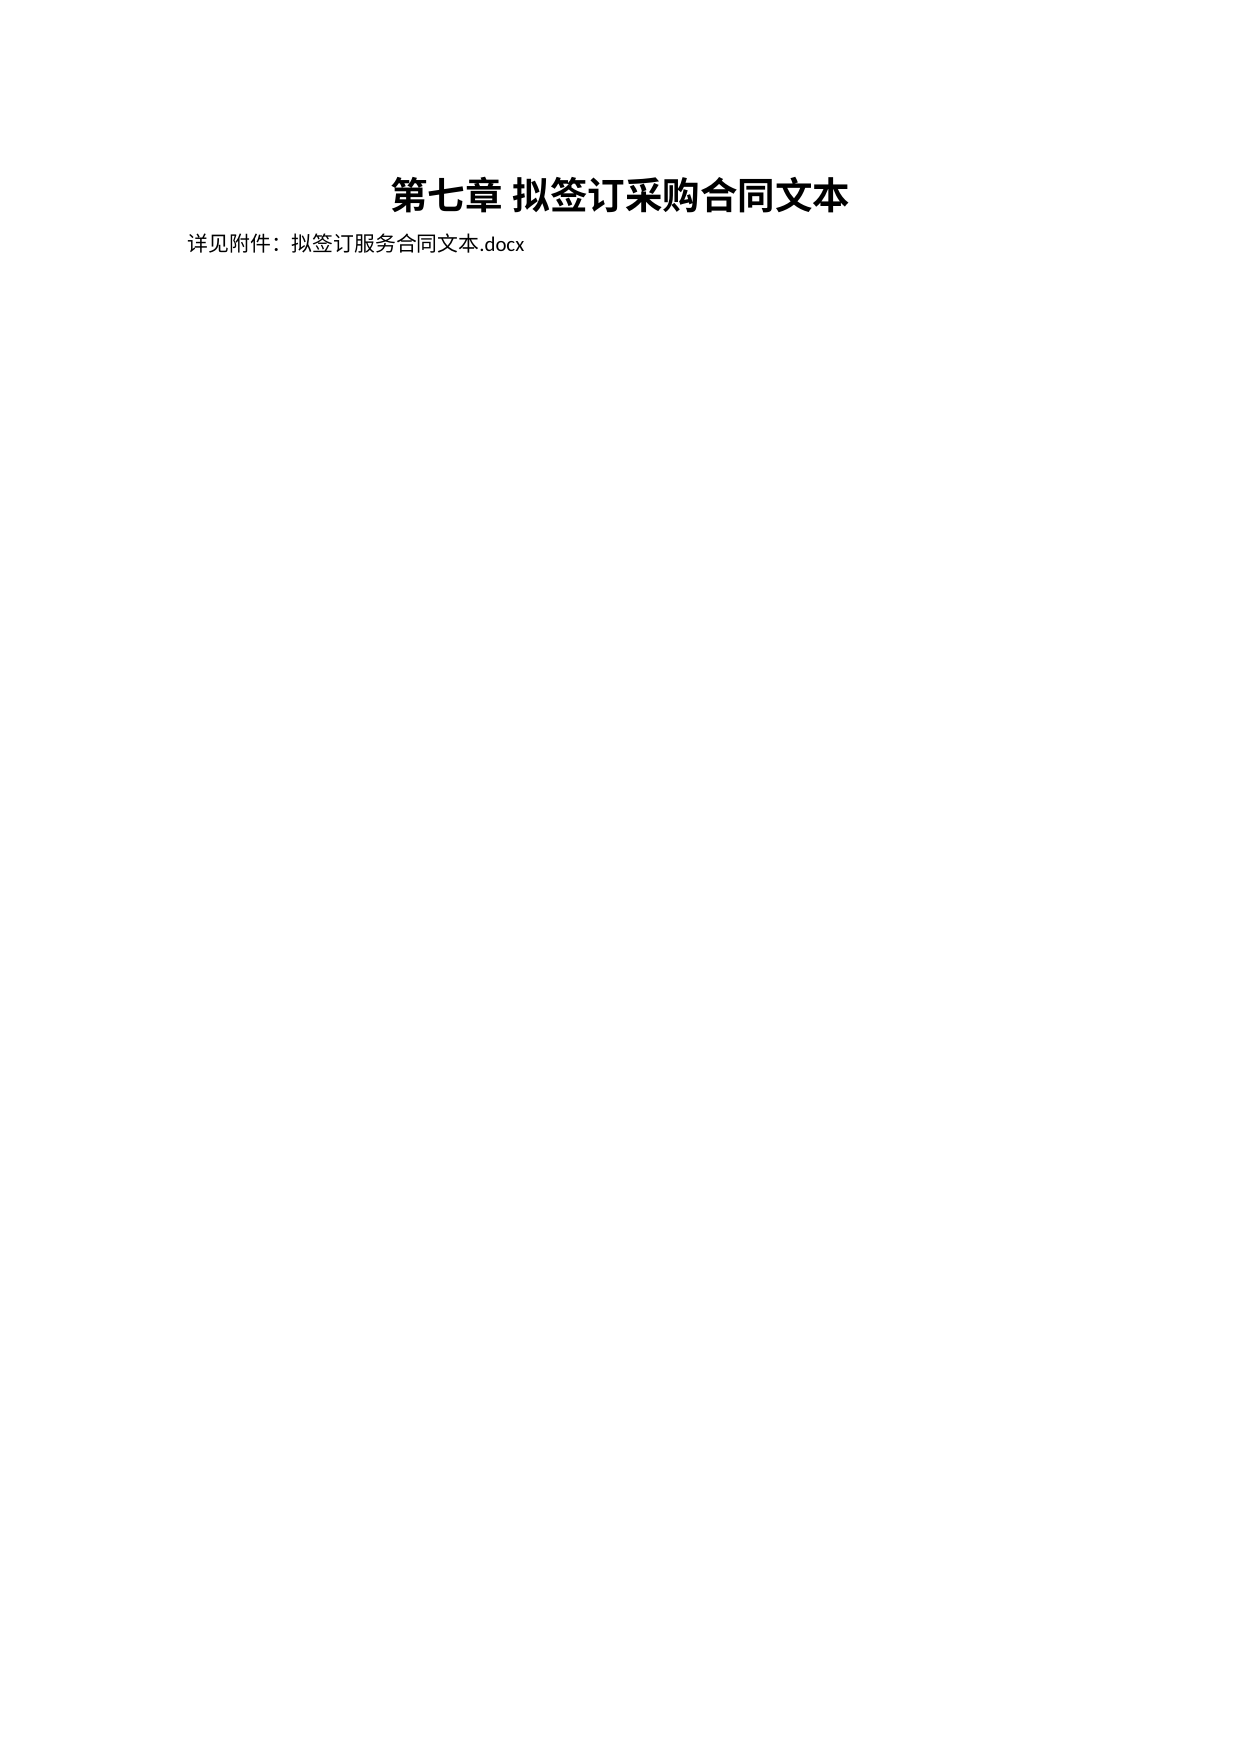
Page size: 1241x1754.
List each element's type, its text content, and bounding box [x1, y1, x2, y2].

text 第七章 拟签订采购合同文本 [187, 162, 1053, 227]
text 详见附件：拟签订服务合同文本.docx [187, 227, 1053, 259]
